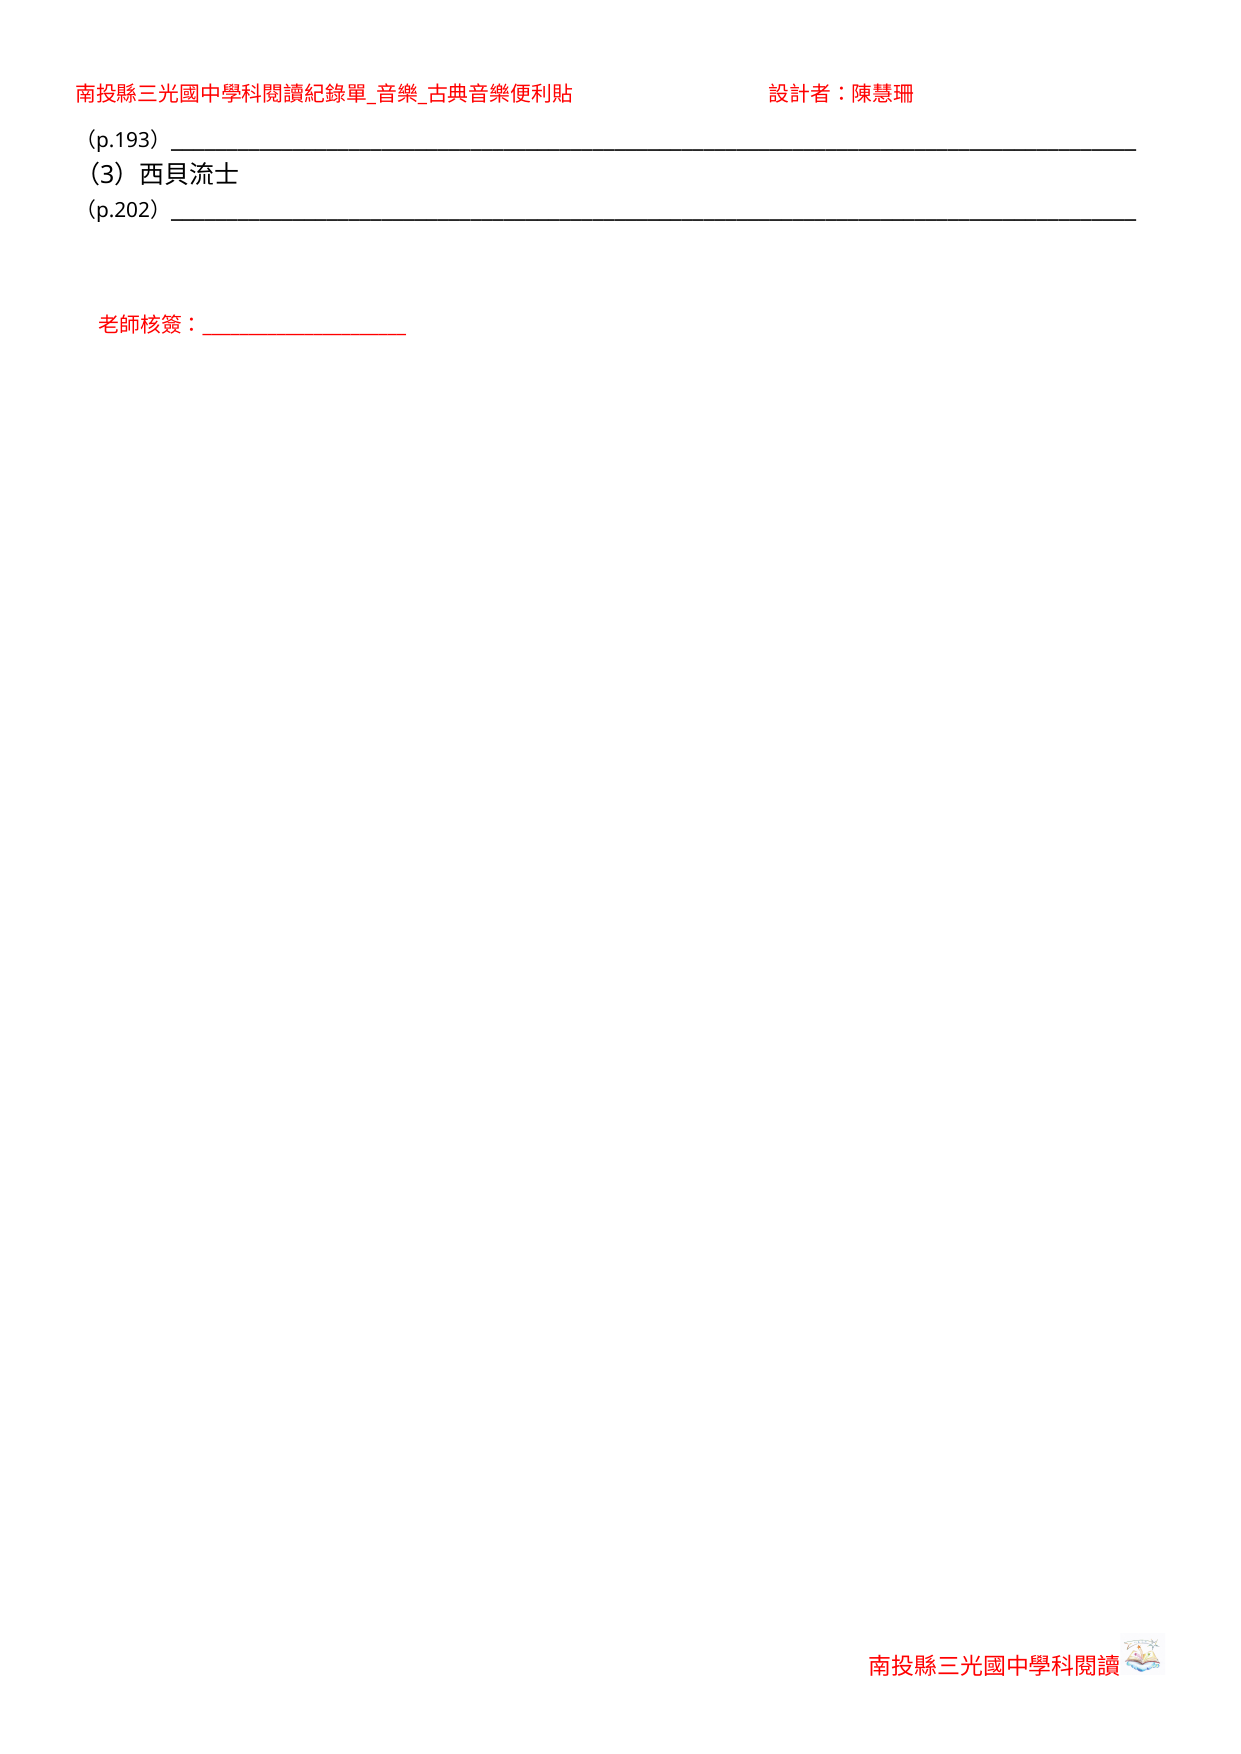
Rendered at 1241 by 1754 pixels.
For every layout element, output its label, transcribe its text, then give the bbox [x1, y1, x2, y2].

text （3）西貝流士（p.202）_______________________________________________________________________________________ [75, 154, 1165, 224]
picture [1120, 1633, 1166, 1675]
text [75, 120, 1165, 154]
